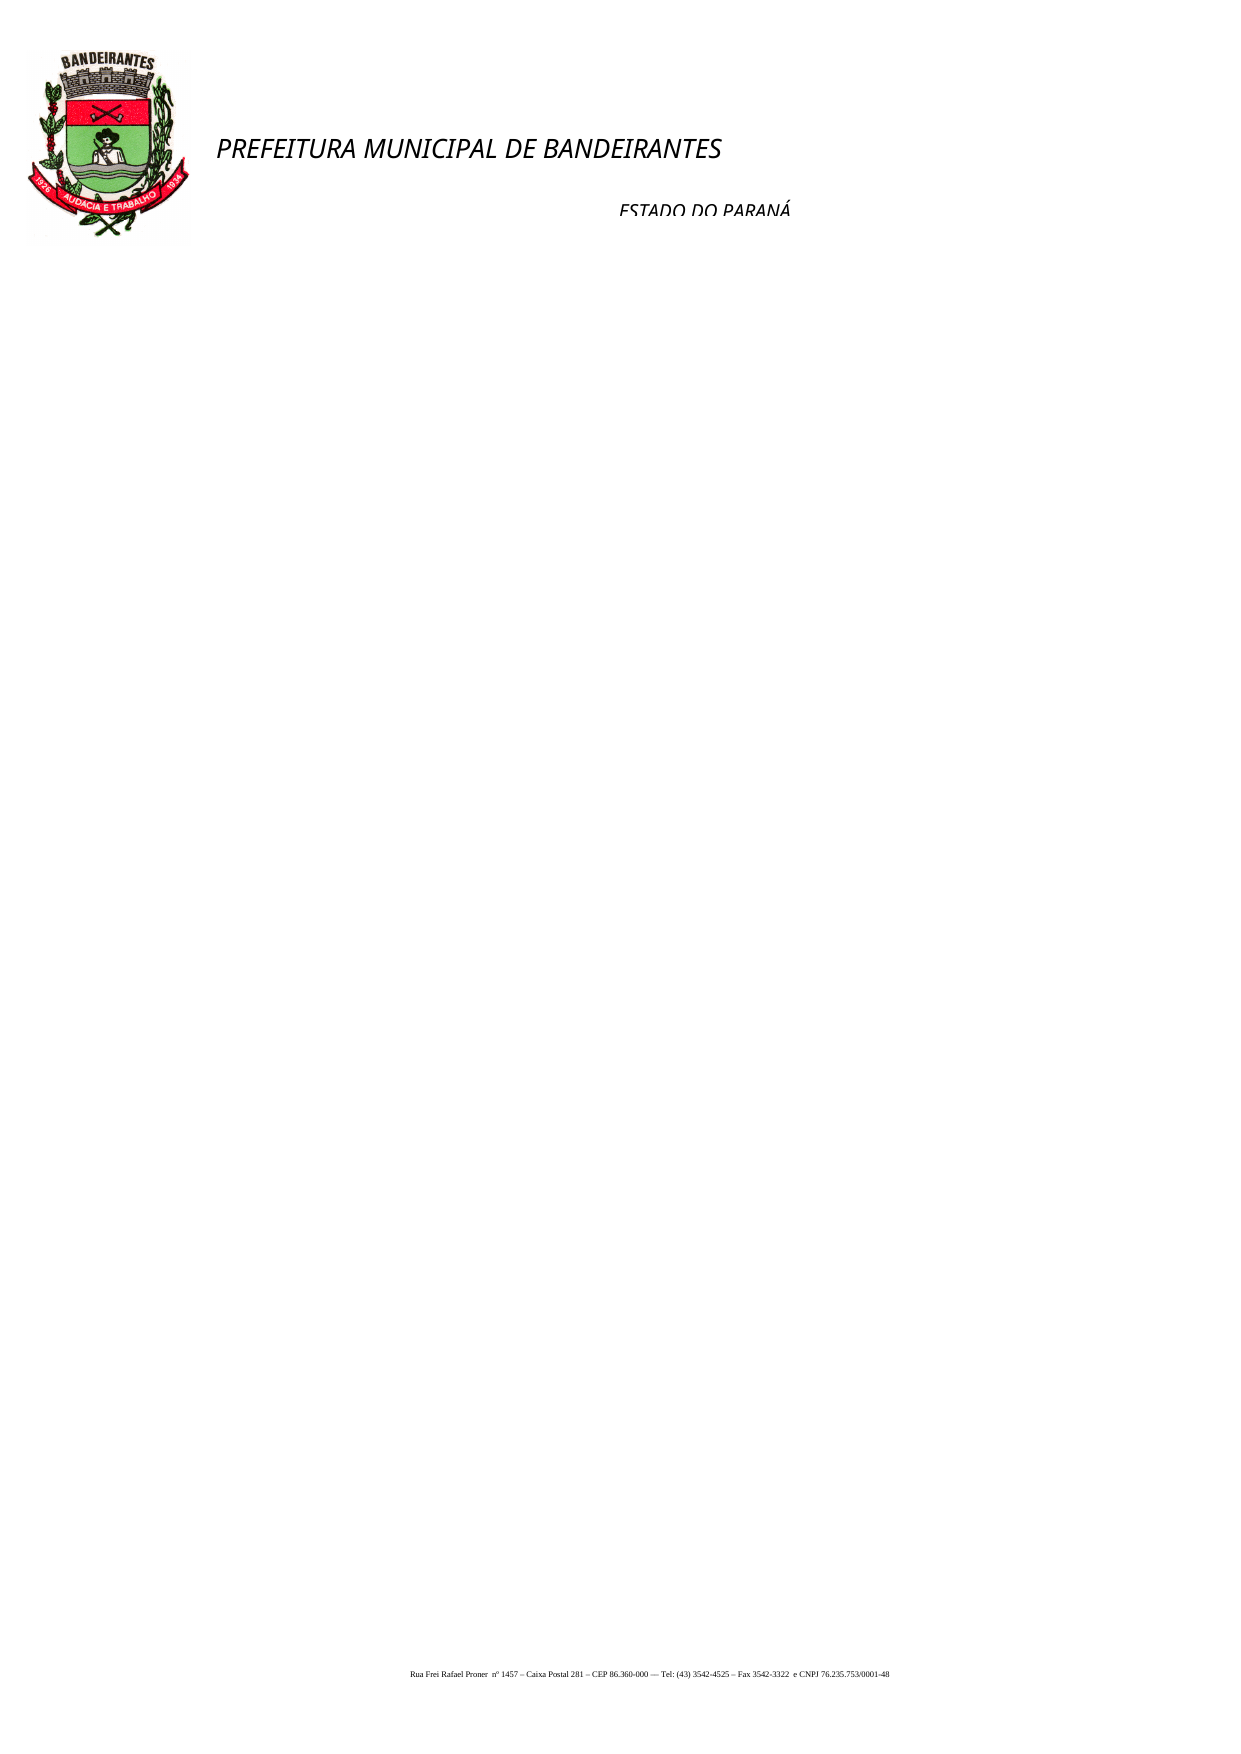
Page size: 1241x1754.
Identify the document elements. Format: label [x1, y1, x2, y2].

picture [26, 50, 191, 246]
